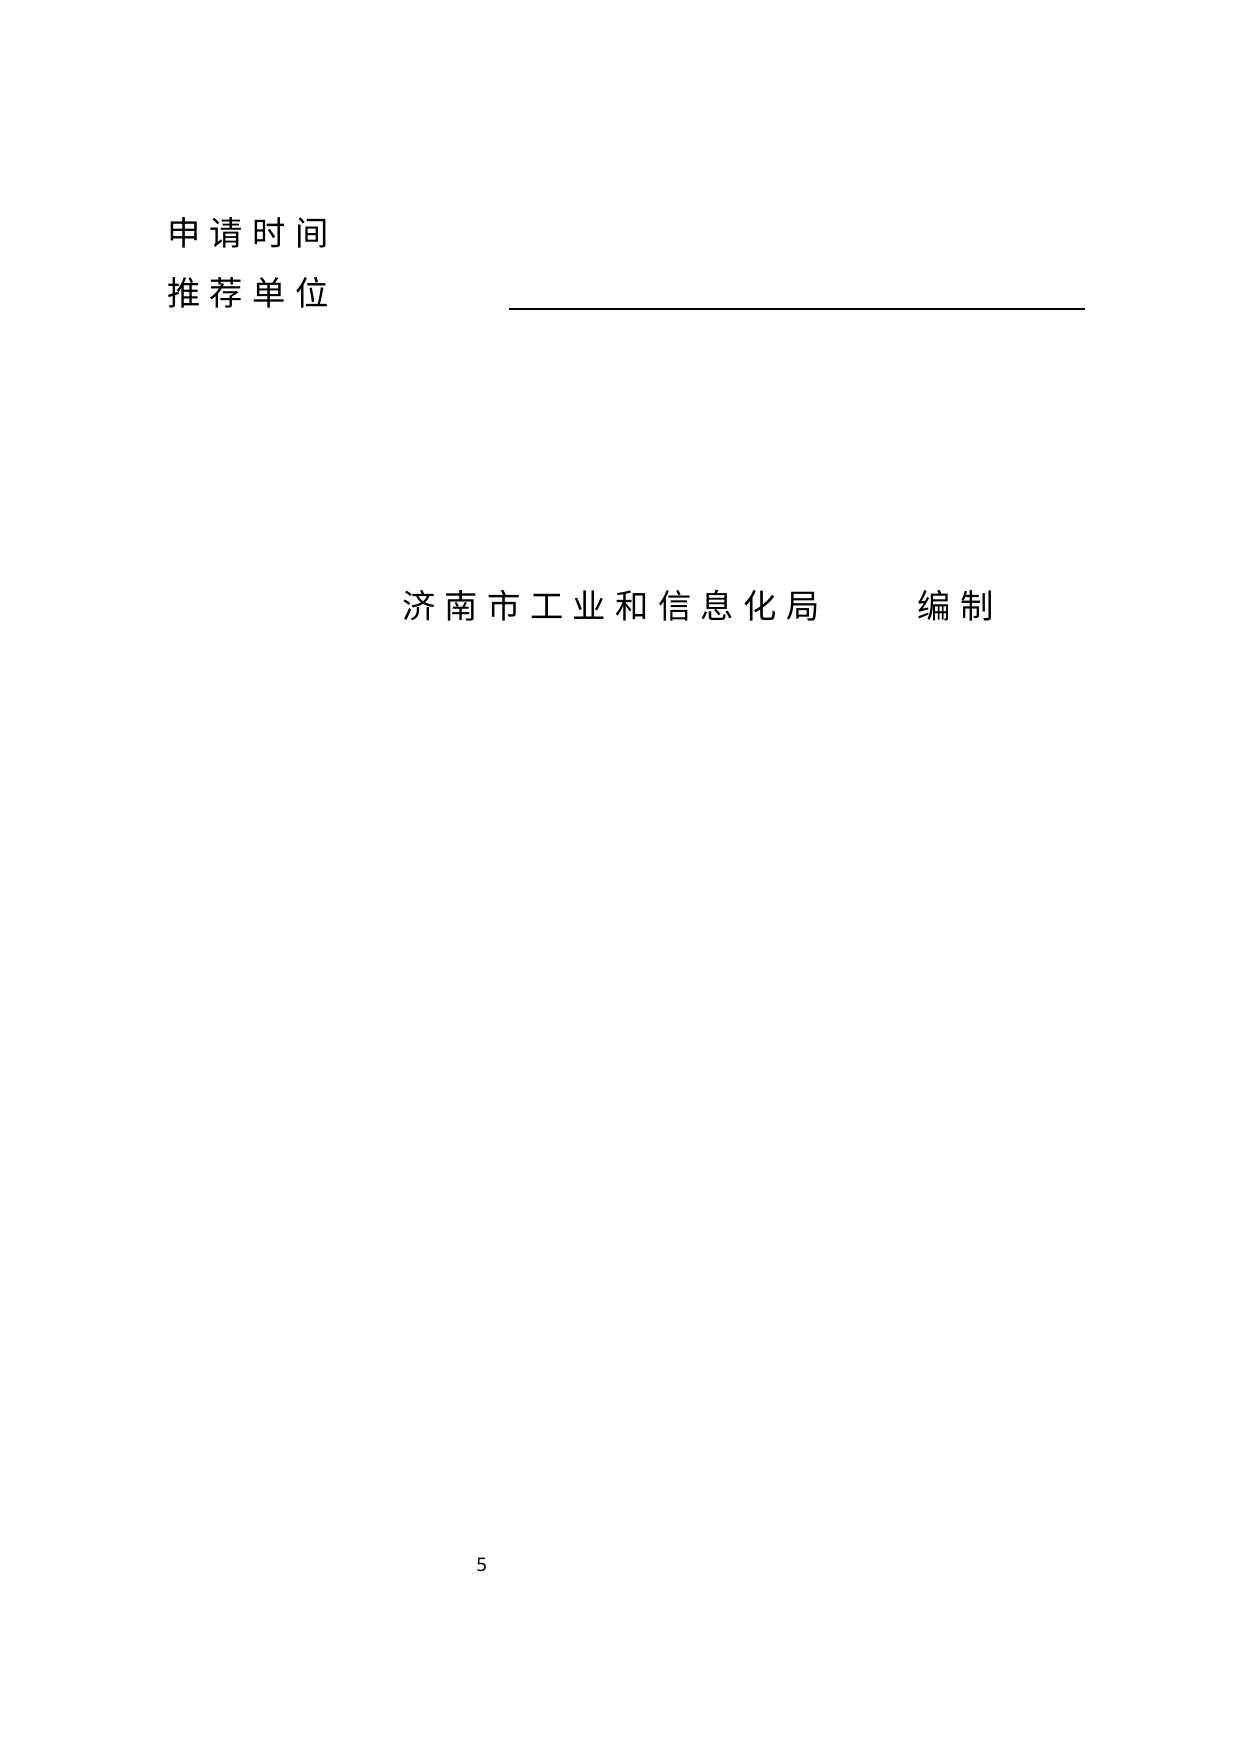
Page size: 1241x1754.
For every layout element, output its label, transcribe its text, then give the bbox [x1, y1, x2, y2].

text 推荐单位 [167, 261, 1085, 321]
text 申请时间 [167, 201, 1085, 261]
text 济南市工业和信息化局 编制 [167, 573, 1085, 634]
